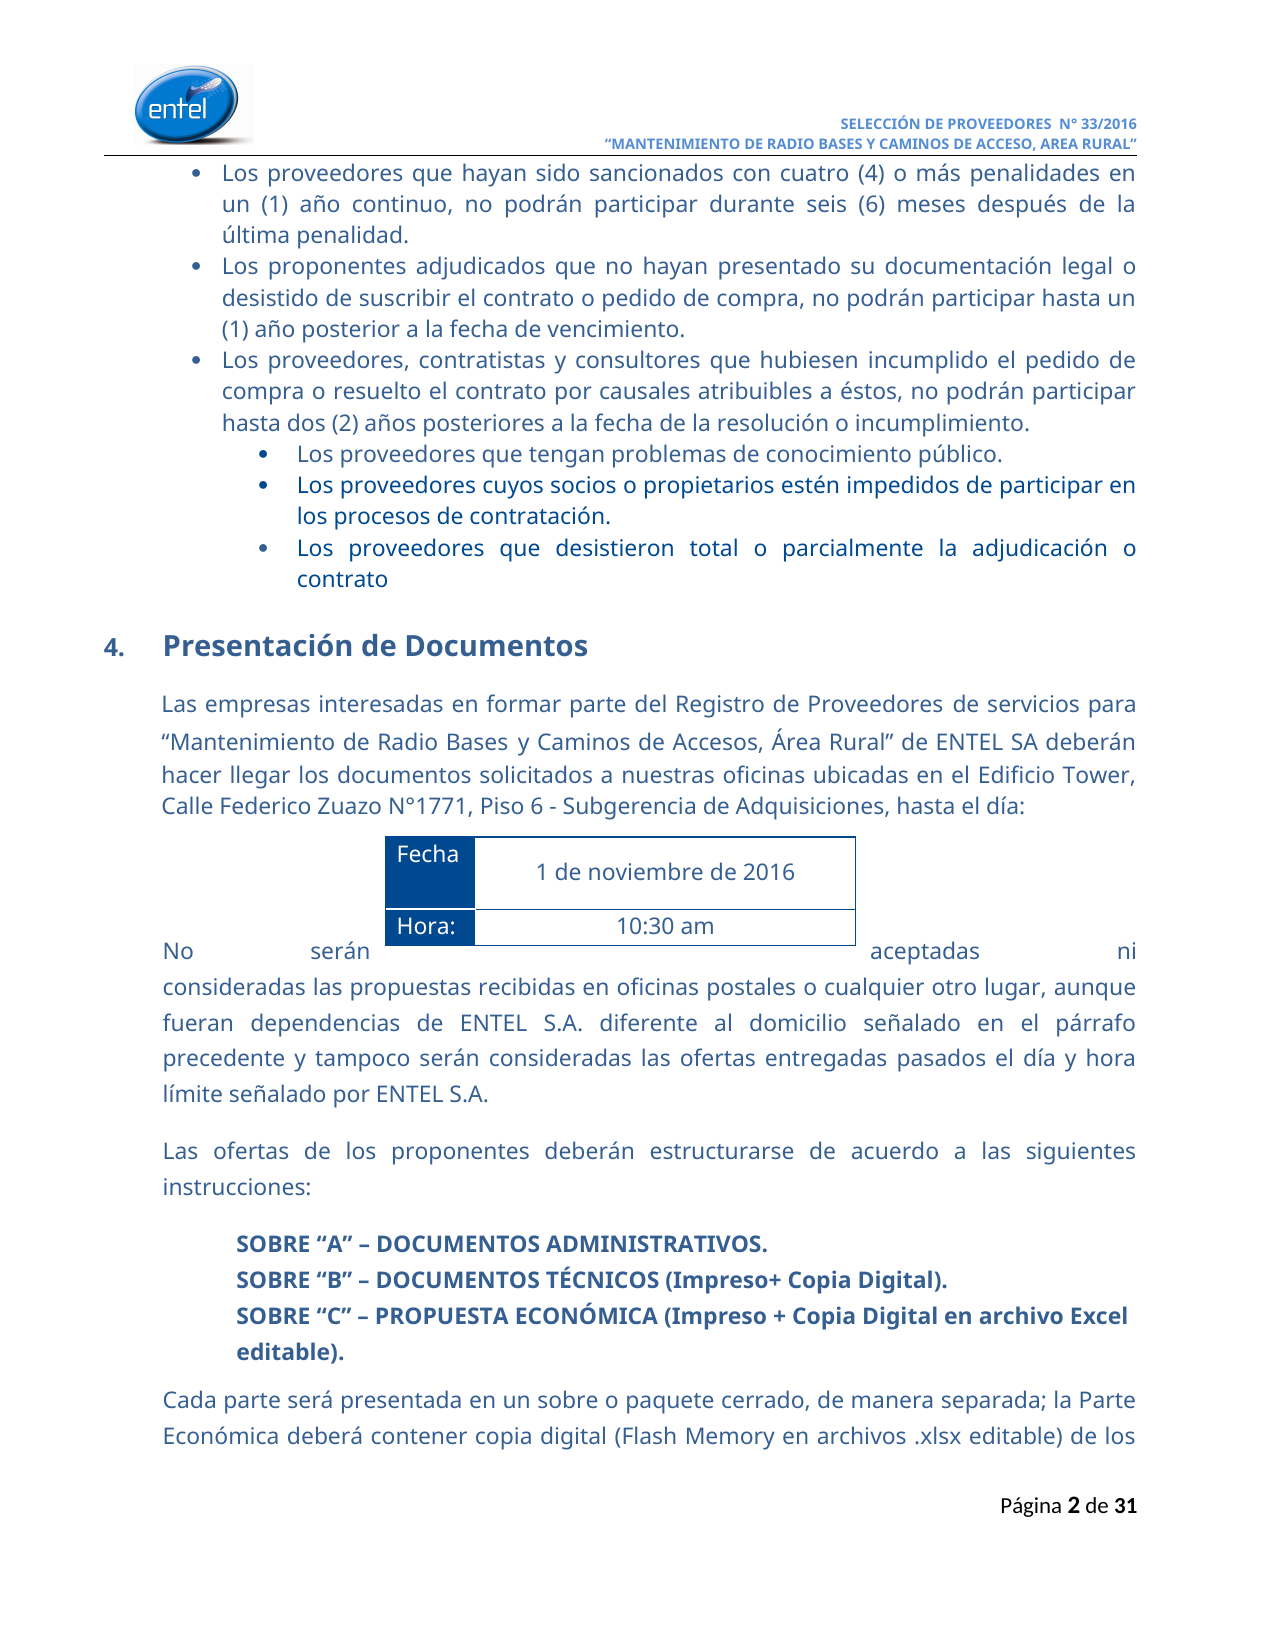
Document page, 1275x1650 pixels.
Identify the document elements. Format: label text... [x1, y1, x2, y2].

table_header 1 de noviembre de 2016 [476, 838, 855, 908]
list Los proveedores cuyos socios o propietarios estén impedidos de participar en los procesos de contratación. [259, 469, 1137, 531]
text Las ofertas de los proponentes deberán estructurarse de acuerdo a las siguientes instrucciones: [162, 1135, 1137, 1202]
table_cell Hora: [386, 910, 475, 945]
list Presentación de Documentos [103, 625, 1137, 665]
list Los proveedores que desistieron total o parcialmente la adjudicación o contrato [259, 531, 1137, 594]
text Las empresas interesadas en formar parte del Registro de Proveedores de servicios para “Mantenimiento de Radio Bases y Caminos de Accesos, Área Rural” de ENTEL SA deberán hacer llegar los documentos solicitados a nuestras oficinas ubicadas en el Edificio Tower, Calle Federico Zuazo N°1771, Piso 6 - Subgerencia de Adquisiciones, hasta el día: [161, 688, 1137, 821]
text SOBRE “A” – DOCUMENTOS ADMINISTRATIVOS. [162, 1228, 1137, 1259]
text SOBRE “C” – PROPUESTA ECONÓMICA (Impreso + Copia Digital en archivo Excel editable). [236, 1300, 1137, 1367]
list Los proponentes adjudicados que no hayan presentado su documentación legal o desistido de suscribir el contrato o pedido de compra, no podrán participar hasta un (1) año posterior a la fecha de vencimiento. [192, 250, 1137, 344]
table_cell 10:30 am [476, 910, 855, 945]
text SOBRE “B” – DOCUMENTOS TÉCNICOS (Impreso+ Copia Digital). [162, 1264, 1137, 1295]
table_header Fecha: [386, 838, 475, 908]
text No serán aceptadas ni consideradas las propuestas recibidas en oficinas postales o cualquier otro lugar, aunque fueran dependencias de ENTEL S.A. diferente al domicilio señalado en el párrafo precedente y tampoco serán consideradas las ofertas entregadas pasados el día y hora límite señalado por ENTEL S.A. [162, 934, 1137, 1109]
list Los proveedores que tengan problemas de conocimiento público. [259, 438, 1137, 469]
list Los proveedores que hayan sido sancionados con cuatro (4) o más penalidades en un (1) año continuo, no podrán participar durante seis (6) meses después de la última penalidad. [192, 156, 1137, 250]
picture [134, 64, 254, 145]
list Los proveedores, contratistas y consultores que hubiesen incumplido el pedido de compra o resuelto el contrato por causales atribuibles a éstos, no podrán participar hasta dos (2) años posteriores a la fecha de la resolución o incumplimiento. [192, 344, 1137, 438]
